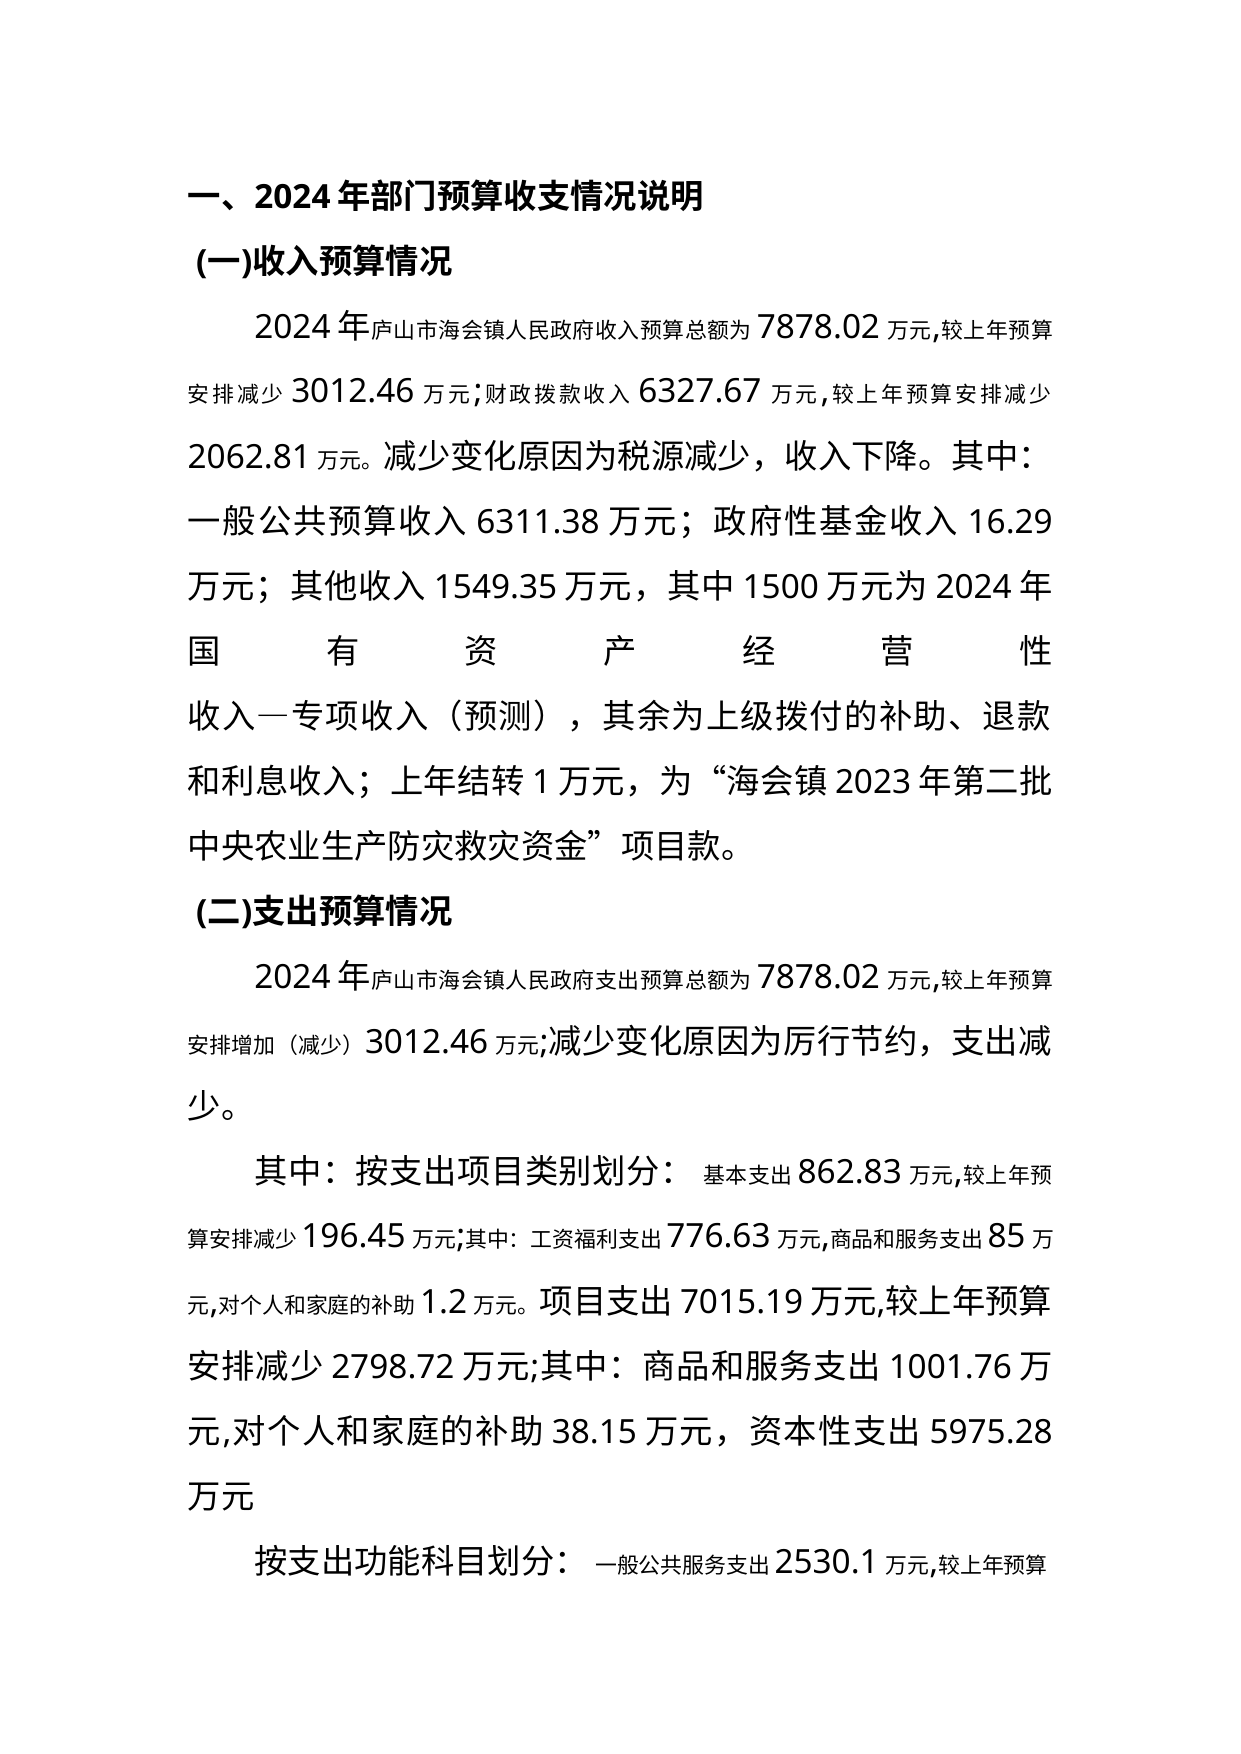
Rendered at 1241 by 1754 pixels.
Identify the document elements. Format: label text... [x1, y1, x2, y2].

text 一、2024年部门预算收支情况说明 [187, 162, 1053, 227]
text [187, 1527, 1053, 1592]
text (一)收入预算情况 [187, 227, 1053, 292]
text (二)支出预算情况 [187, 877, 1053, 942]
text 2024年庐山市海会镇人民政府收入预算总额为7878.02万元,较上年预算安排减少3012.46万元;财政拨款收入6327.67万元,较上年预算安排减少2062.81万元。减少变化原因为税源减少，收入下降。其中：一般公共预算收入6311.38万元；政府性基金收入16.29万元；其他收入1549.35万元，其中1500万元为2024年国有资产经营性 [187, 292, 1053, 682]
text 其中：按支出项目类别划分： 基本支出862.83万元,较上年预算安排减少196.45万元;其中：工资福利支出776.63万元,商品和服务支出85万元,对个人和家庭的补助1.2万元。项目支出7015.19万元,较上年预算安排减少2798.72万元;其中：商品和服务支出1001.76万元,对个人和家庭的补助38.15万元，资本性支出5975.28万元 [187, 1137, 1053, 1527]
text 2024年庐山市海会镇人民政府支出预算总额为7878.02万元,较上年预算安排增加（减少）3012.46万元;减少变化原因为厉行节约，支出减少。 [187, 942, 1053, 1137]
text 收入—专项收入（预测），其余为上级拨付的补助、退款和利息收入；上年结转1万元，为“海会镇2023年第二批中央农业生产防灾救灾资金”项目款。 [187, 682, 1053, 877]
